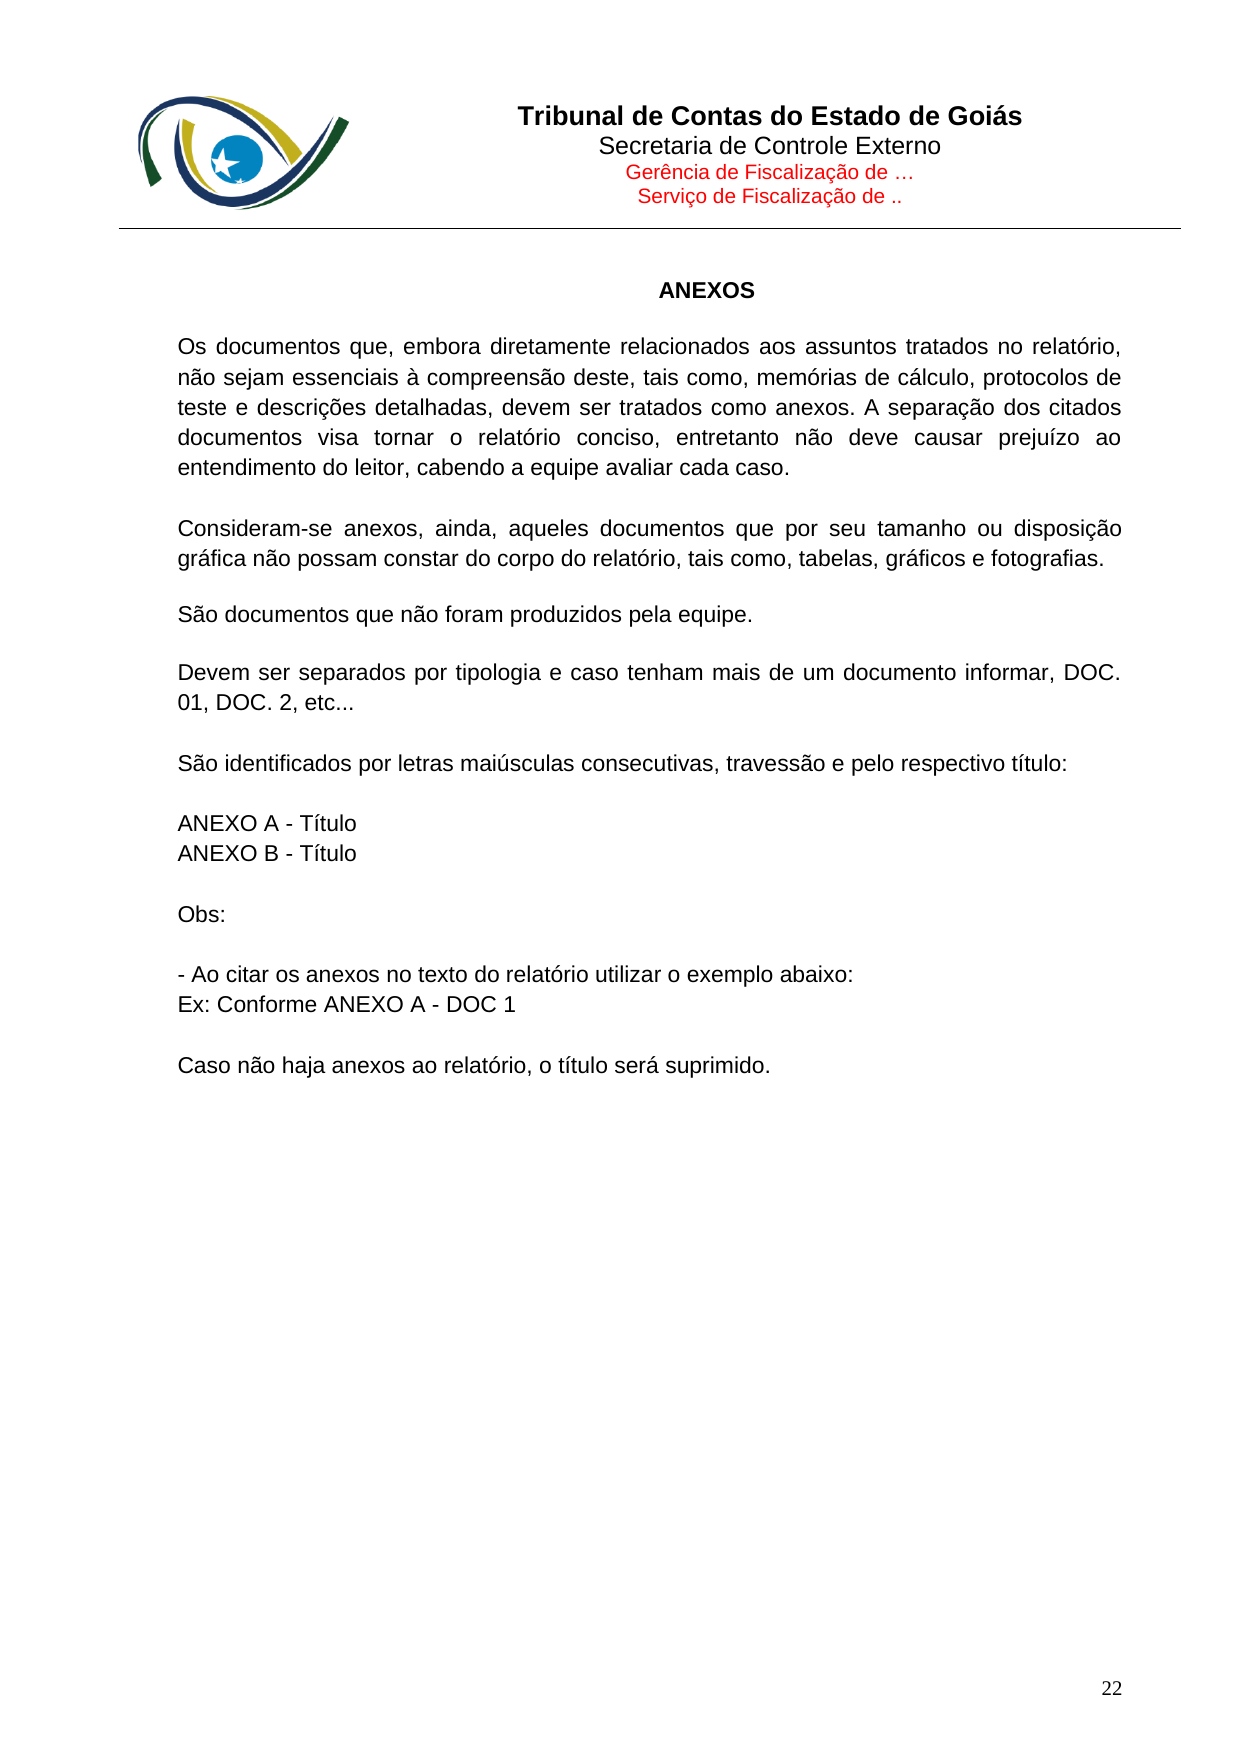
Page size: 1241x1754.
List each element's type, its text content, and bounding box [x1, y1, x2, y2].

text Devem ser separados por tipologia e caso tenham mais de um documento informar, DOC. 01, DOC. 2, etc... [177, 659, 1122, 716]
text Ex: Conforme ANEXO A - DOC 1 [177, 991, 1122, 1018]
text São identificados por letras maiúsculas consecutivas, travessão e pelo respectivo título: [177, 750, 1122, 776]
text - Ao citar os anexos no texto do relatório utilizar o exemplo abaixo: [177, 961, 1122, 988]
text Os documentos que, embora diretamente relacionados aos assuntos tratados no relatório, não sejam essenciais à compreensão deste, tais como, memórias de cálculo, protocolos de teste e descrições detalhadas, devem ser tratados como anexos. A separação dos citados documentos visa tornar o relatório conciso, entretanto não deve causar prejuízo ao entendimento do leitor, cabendo a equipe avaliar cada caso. [177, 333, 1122, 481]
picture [138, 96, 351, 212]
text Obs: [177, 901, 1122, 927]
text Caso não haja anexos ao relatório, o título será suprimido. [177, 1052, 1122, 1078]
text Consideram-se anexos, ainda, aqueles documentos que por seu tamanho ou disposição gráfica não possam constar do corpo do relatório, tais como, tabelas, gráficos e fotografias. [177, 514, 1122, 571]
text ANEXO B - Título [177, 840, 1122, 867]
text São documentos que não foram produzidos pela equipe. [177, 601, 1122, 628]
text ANEXO A - Título [177, 810, 1122, 837]
subtitle ANEXOS [215, 277, 1161, 303]
